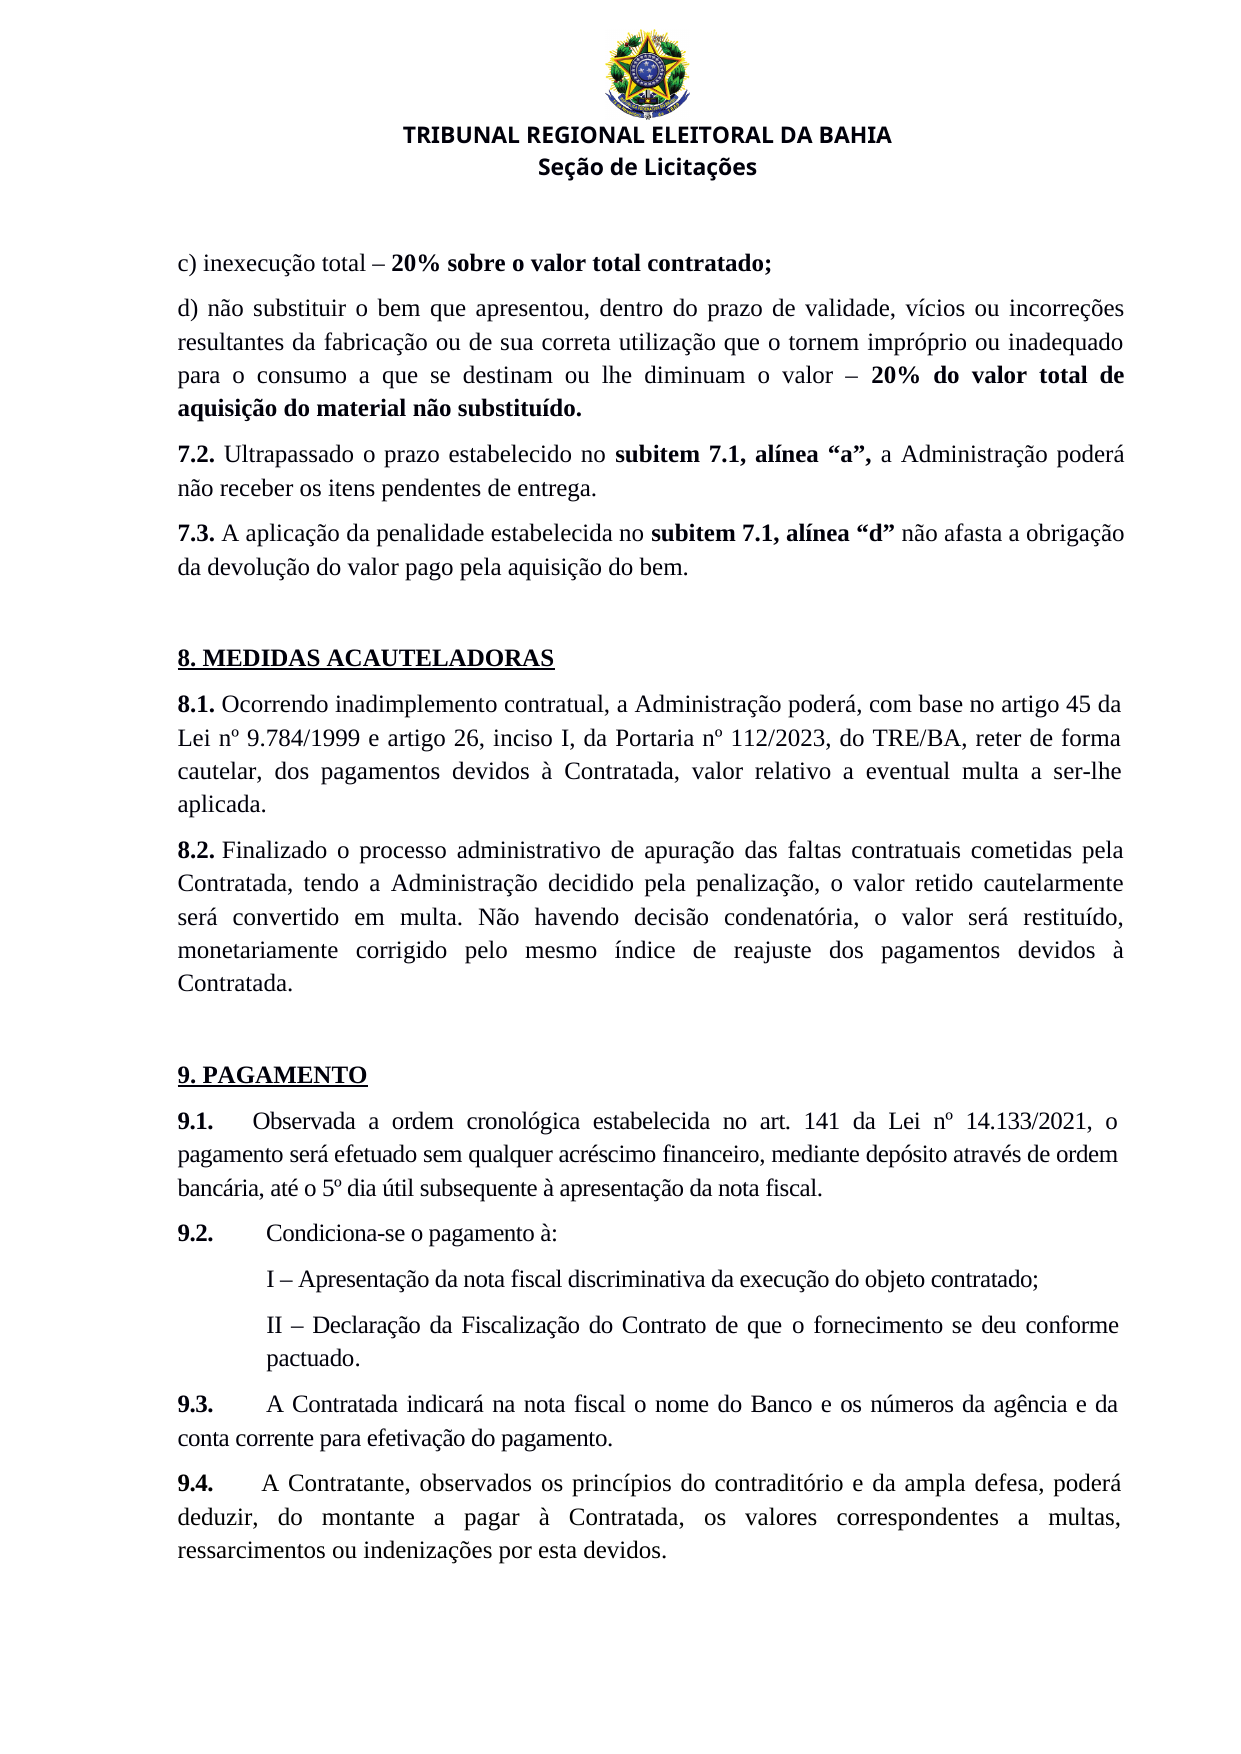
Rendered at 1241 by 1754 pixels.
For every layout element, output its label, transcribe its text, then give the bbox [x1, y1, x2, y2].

text 7.3. A aplicação da penalidade estabelecida no subitem 7.1, alínea “d” não afasta a obrigação da devolução do valor pago pela aquisição do bem. [177, 515, 1125, 582]
text 7.2. Ultrapassado o prazo estabelecido no subitem 7.1, alínea “a”, a Administração poderá não receber os itens pendentes de entrega. [177, 436, 1125, 503]
text 8.1. Ocorrendo inadimplemento contratual, a Administração poderá, com base no artigo 45 da Lei nº 9.784/1999 e artigo 26, inciso I, da Portaria nº 112/2023, do TRE/BA, reter de forma cautelar, dos pagamentos devidos à Contratada, valor relativo a eventual multa a ser-lhe aplicada. [177, 686, 1122, 819]
text 9.1. Observada a ordem cronológica estabelecida no art. 141 da Lei nº 14.133/2021, o pagamento será efetuado sem qualquer acréscimo financeiro, mediante depósito através de ordem bancária, até o 5º dia útil subsequente à apresentação da nota fiscal. [177, 1103, 1119, 1203]
text 9.2. Condiciona-se o pagamento à: [177, 1215, 1119, 1248]
text II – Declaração da Fiscalização do Contrato de que o fornecimento se deu conforme pactuado. [266, 1307, 1119, 1373]
text 8.2. Finalizado o processo administrativo de apuração das faltas contratuais cometidas pela Contratada, tendo a Administração decidido pela penalização, o valor retido cautelarmente será convertido em multa. Não havendo decisão condenatória, o valor será restituído, monetariamente corrigido pelo mesmo índice de reajuste dos pagamentos devidos à Contratada. [177, 832, 1125, 998]
text d) não substituir o bem que apresentou, dentro do prazo de validade, vícios ou incorreções resultantes da fabricação ou de sua correta utilização que o tornem impróprio ou inadequado para o consumo a que se destinam ou lhe diminuam o valor – 20% do valor total de aquisição do material não substituído. [177, 290, 1125, 423]
text I – Apresentação da nota fiscal discriminativa da execução do objeto contratado; [266, 1261, 1119, 1294]
text 9.3. A Contratada indicará na nota fiscal o nome do Banco e os números da agência e da conta corrente para efetivação do pagamento. [177, 1386, 1119, 1453]
text c) inexecução total – 20% sobre o valor total contratado; [177, 244, 1125, 278]
text 9. PAGAMENTO [177, 1057, 1092, 1090]
text 8. MEDIDAS ACAUTELADORAS [177, 640, 1092, 673]
text 9.4. A Contratante, observados os princípios do contraditório e da ampla defesa, poderá deduzir, do montante a pagar à Contratada, os valores correspondentes a multas, ressarcimentos ou indenizações por esta devidos. [177, 1465, 1122, 1565]
